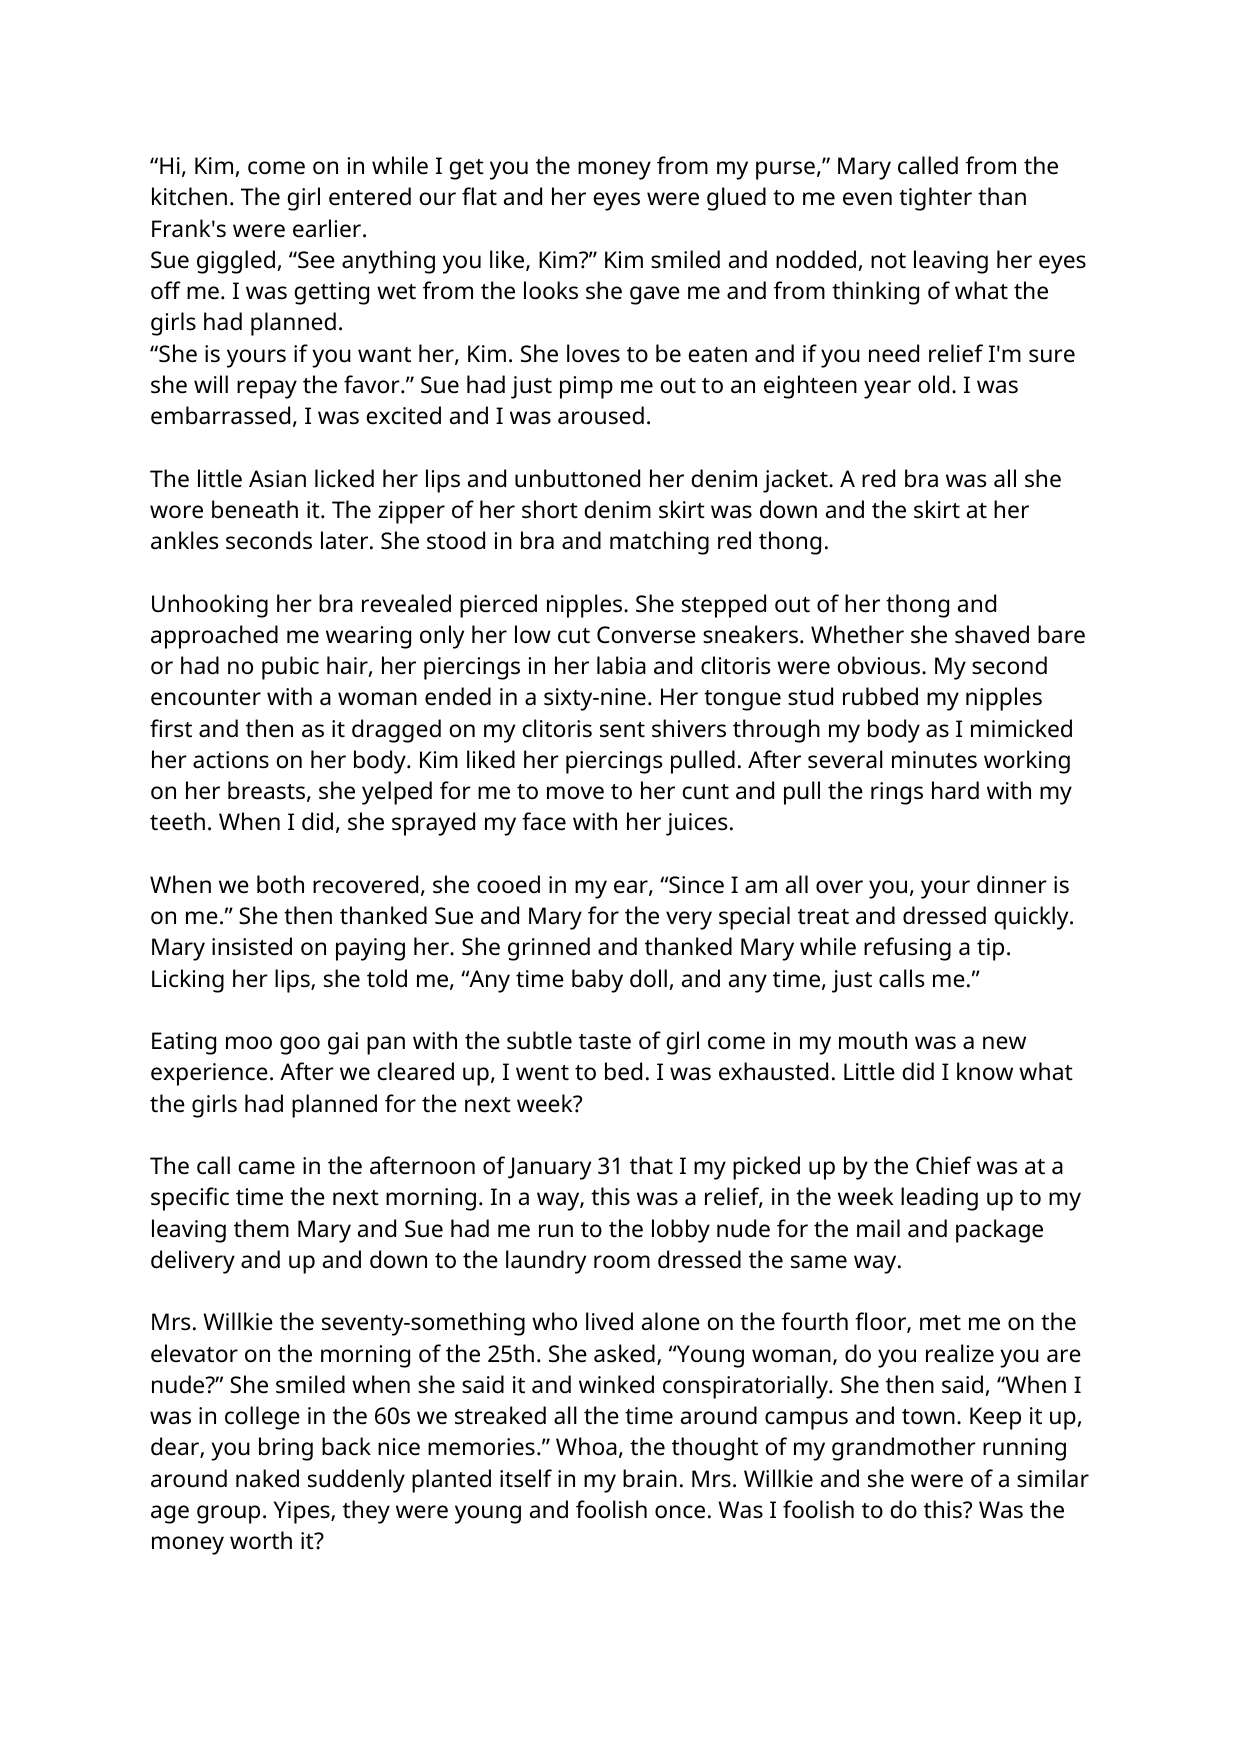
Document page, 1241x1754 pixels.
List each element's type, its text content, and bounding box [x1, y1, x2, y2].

text The little Asian licked her lips and unbuttoned her denim jacket. A red bra was all she wore beneath it. The zipper of her short denim skirt was down and the skirt at her ankles seconds later. She stood in bra and matching red thong. [150, 462, 1090, 556]
text Mrs. Willkie the seventy-something who lived alone on the fourth floor, met me on the elevator on the morning of the 25th. She asked, “Young woman, do you realize you are nude?” She smiled when she said it and winked conspiratorially. She then said, “When I was in college in the 60s we streaked all the time around campus and town. Keep it up, dear, you bring back nice memories.” Whoa, the thought of my grandmother running around naked suddenly planted itself in my brain. Mrs. Willkie and she were of a similar age group. Yipes, they were young and foolish once. Was I foolish to do this? Was the money worth it? [150, 1306, 1090, 1556]
text When we both recovered, she cooed in my ear, “Since I am all over you, your dinner is on me.” She then thanked Sue and Mary for the very special treat and dressed quickly. Mary insisted on paying her. She grinned and thanked Mary while refusing a tip. Licking her lips, she told me, “Any time baby doll, and any time, just calls me.” [150, 869, 1090, 994]
text Eating moo goo gai pan with the subtle taste of girl come in my mouth was a new experience. After we cleared up, I went to bed. I was exhausted. Little did I know what the girls had planned for the next week? [150, 1025, 1090, 1119]
text The call came in the afternoon of January 31 that I my picked up by the Chief was at a specific time the next morning. In a way, this was a relief, in the week leading up to my leaving them Mary and Sue had me run to the lobby nude for the mail and package delivery and up and down to the laundry room dressed the same way. [150, 1150, 1090, 1275]
text Unhooking her bra revealed pierced nipples. She stepped out of her thong and approached me wearing only her low cut Converse sneakers. Whether she shaved bare or had no pubic hair, her piercings in her labia and clitoris were obvious. My second encounter with a woman ended in a sixty-nine. Her tongue stud rubbed my nipples first and then as it dragged on my clitoris sent shivers through my body as I mimicked her actions on her body. Kim liked her piercings pulled. After several minutes working on her breasts, she yelped for me to move to her cunt and pull the rings hard with my teeth. When I did, she sprayed my face with her juices. [150, 587, 1090, 837]
text “Hi, Kim, come on in while I get you the money from my purse,” Mary called from the kitchen. The girl entered our flat and her eyes were glued to me even tighter than Frank's were earlier. [150, 150, 1090, 244]
text “She is yours if you want her, Kim. She loves to be eaten and if you need relief I'm sure she will repay the favor.” Sue had just pimp me out to an eighteen year old. I was embarrassed, I was excited and I was aroused. [150, 337, 1090, 431]
text Sue giggled, “See anything you like, Kim?” Kim smiled and nodded, not leaving her eyes off me. I was getting wet from the looks she gave me and from thinking of what the girls had planned. [150, 244, 1090, 337]
